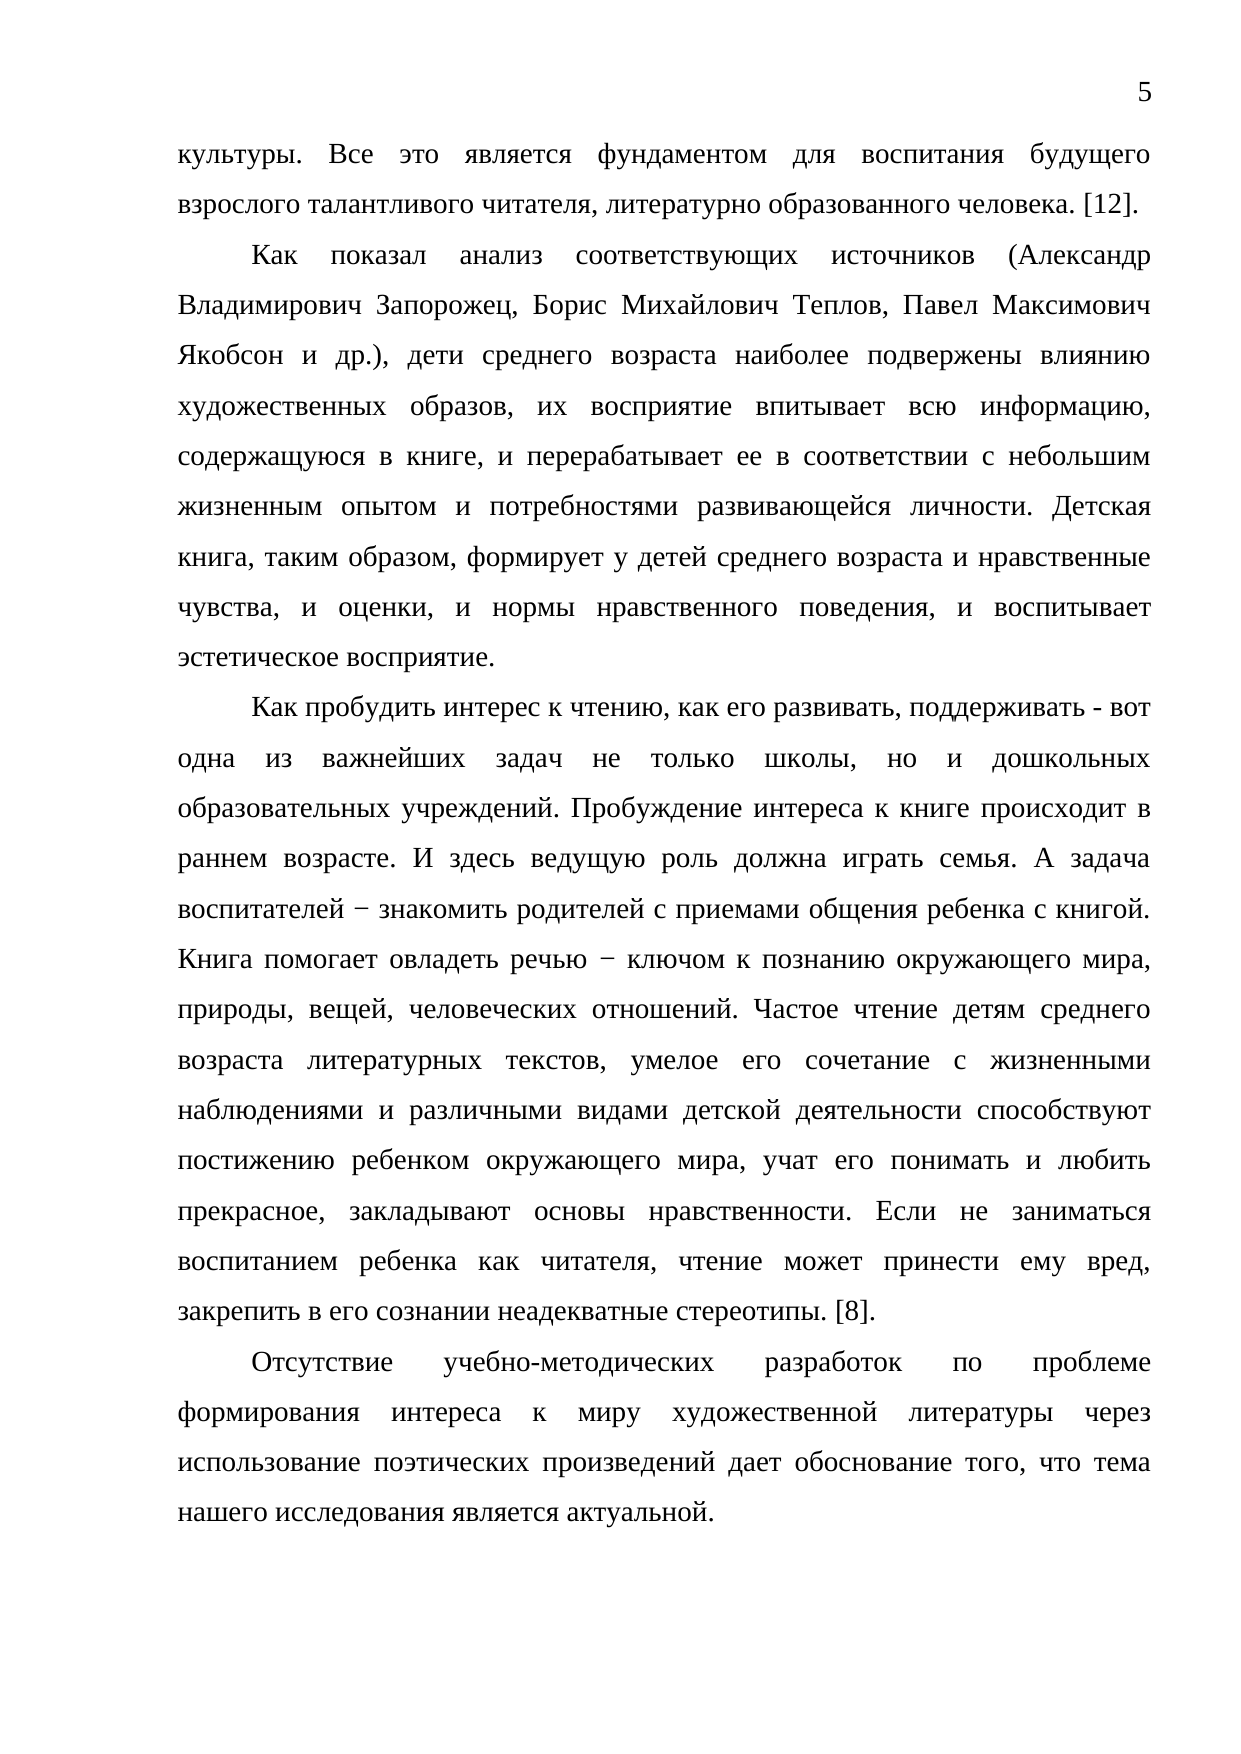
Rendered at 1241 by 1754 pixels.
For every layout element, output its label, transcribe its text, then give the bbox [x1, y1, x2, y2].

text Как пробудить интерес к чтению, как его развивать, поддерживать - вот одна из важнейших задач не только школы, но и дошкольных образовательных учреждений. Пробуждение интереса к книге происходит в раннем возрасте. И здесь ведущую роль должна играть семья. А задача воспитателей − знакомить родителей с приемами общения ребенка с книгой. Книга помогает овладеть речью − ключом к познанию окружающего мира, природы, вещей, человеческих отношений. Частое чтение детям среднего возраста литературных текстов, умелое его сочетание с жизненными наблюдениями и различными видами детской деятельности способствуют постижению ребенком окружающего мира, учат его понимать и любить прекрасное, закладывают основы нравственности. Если не заниматься воспитанием ребенка как читателя, чтение может принести ему вред, закрепить в его сознании неадекватные стереотипы. [8]. [177, 689, 1152, 1327]
text Отсутствие учебно-методических разработок по проблеме формирования интереса к миру художественной литературы через использование поэтических произведений дает обоснование того, что тема нашего исследования является актуальной. [177, 1344, 1152, 1528]
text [177, 136, 1152, 220]
text Как показал анализ соответствующих источников (Александр Владимирович Запорожец, Борис Михайлович Теплов, Павел Максимович Якобсон и др.), дети среднего возраста наиболее подвержены влиянию художественных образов, их восприятие впитывает всю информацию, содержащуюся в книге, и перерабатывает ее в соответствии с небольшим жизненным опытом и потребностями развивающейся личности. Детская книга, таким образом, формирует у детей среднего возраста и нравственные чувства, и оценки, и нормы нравственного поведения, и воспитывает эстетическое восприятие. [177, 237, 1152, 673]
